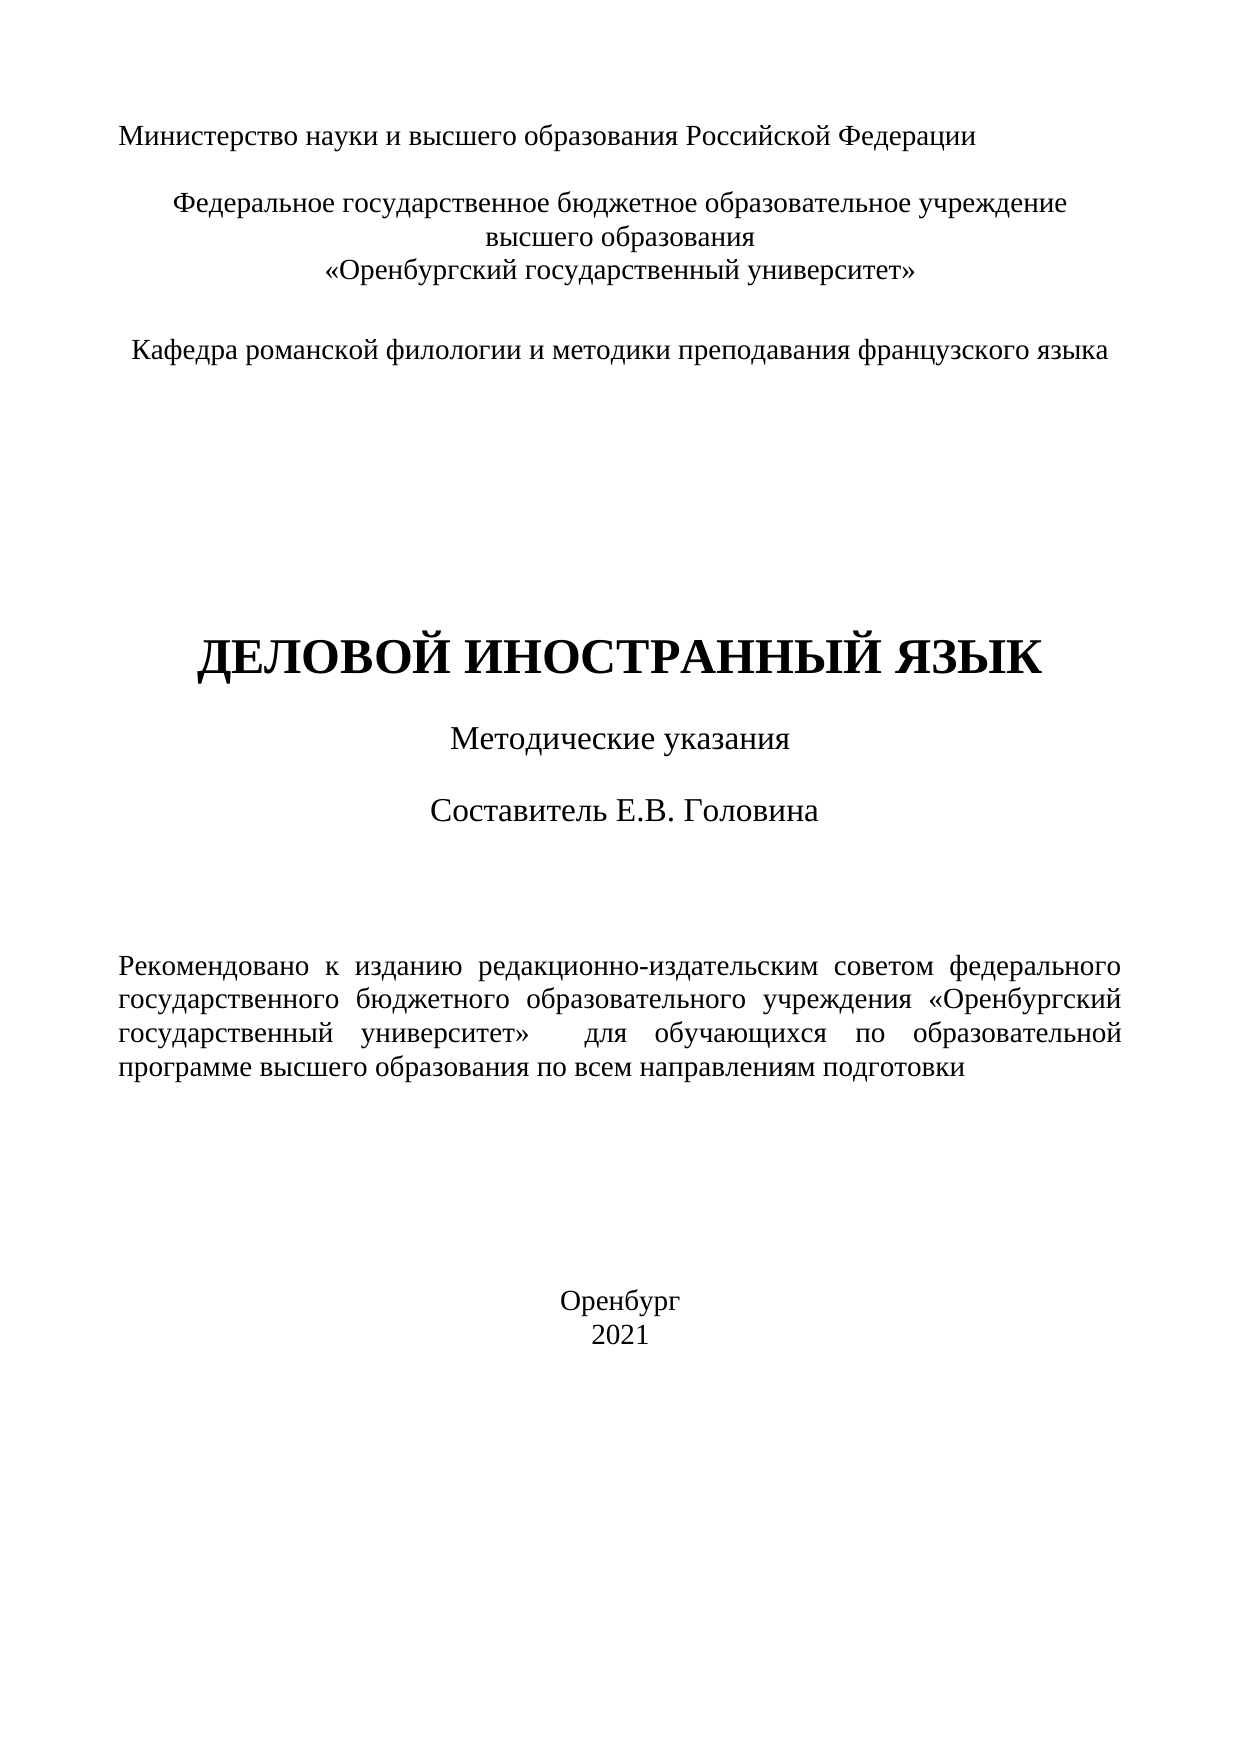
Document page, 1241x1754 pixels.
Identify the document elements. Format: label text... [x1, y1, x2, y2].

text Оренбург [118, 1283, 1122, 1317]
text Министерство науки и высшего образования Российской Федерации [118, 118, 1122, 152]
text Рекомендовано к изданию редакционно-издательским советом федерального государственного бюджетного образовательного учреждения «Оренбургский государственный университет» для обучающихся по образовательной программе высшего образования по всем направлениям подготовки [118, 948, 1122, 1082]
text 2021 [118, 1317, 1122, 1351]
text «Оренбургский государственный университет» [118, 252, 1122, 286]
text Составитель Е.В. Головина [118, 790, 1122, 828]
text Методические указания [118, 718, 1122, 756]
text ДЕЛОВОЙ ИНОСТРАННЫЙ ЯЗЫК [118, 627, 1122, 684]
text высшего образования [118, 219, 1122, 252]
text Федеральное государственное бюджетное образовательное учреждение [118, 185, 1122, 219]
text Кафедра романской филологии и методики преподавания французского языка [118, 332, 1122, 365]
